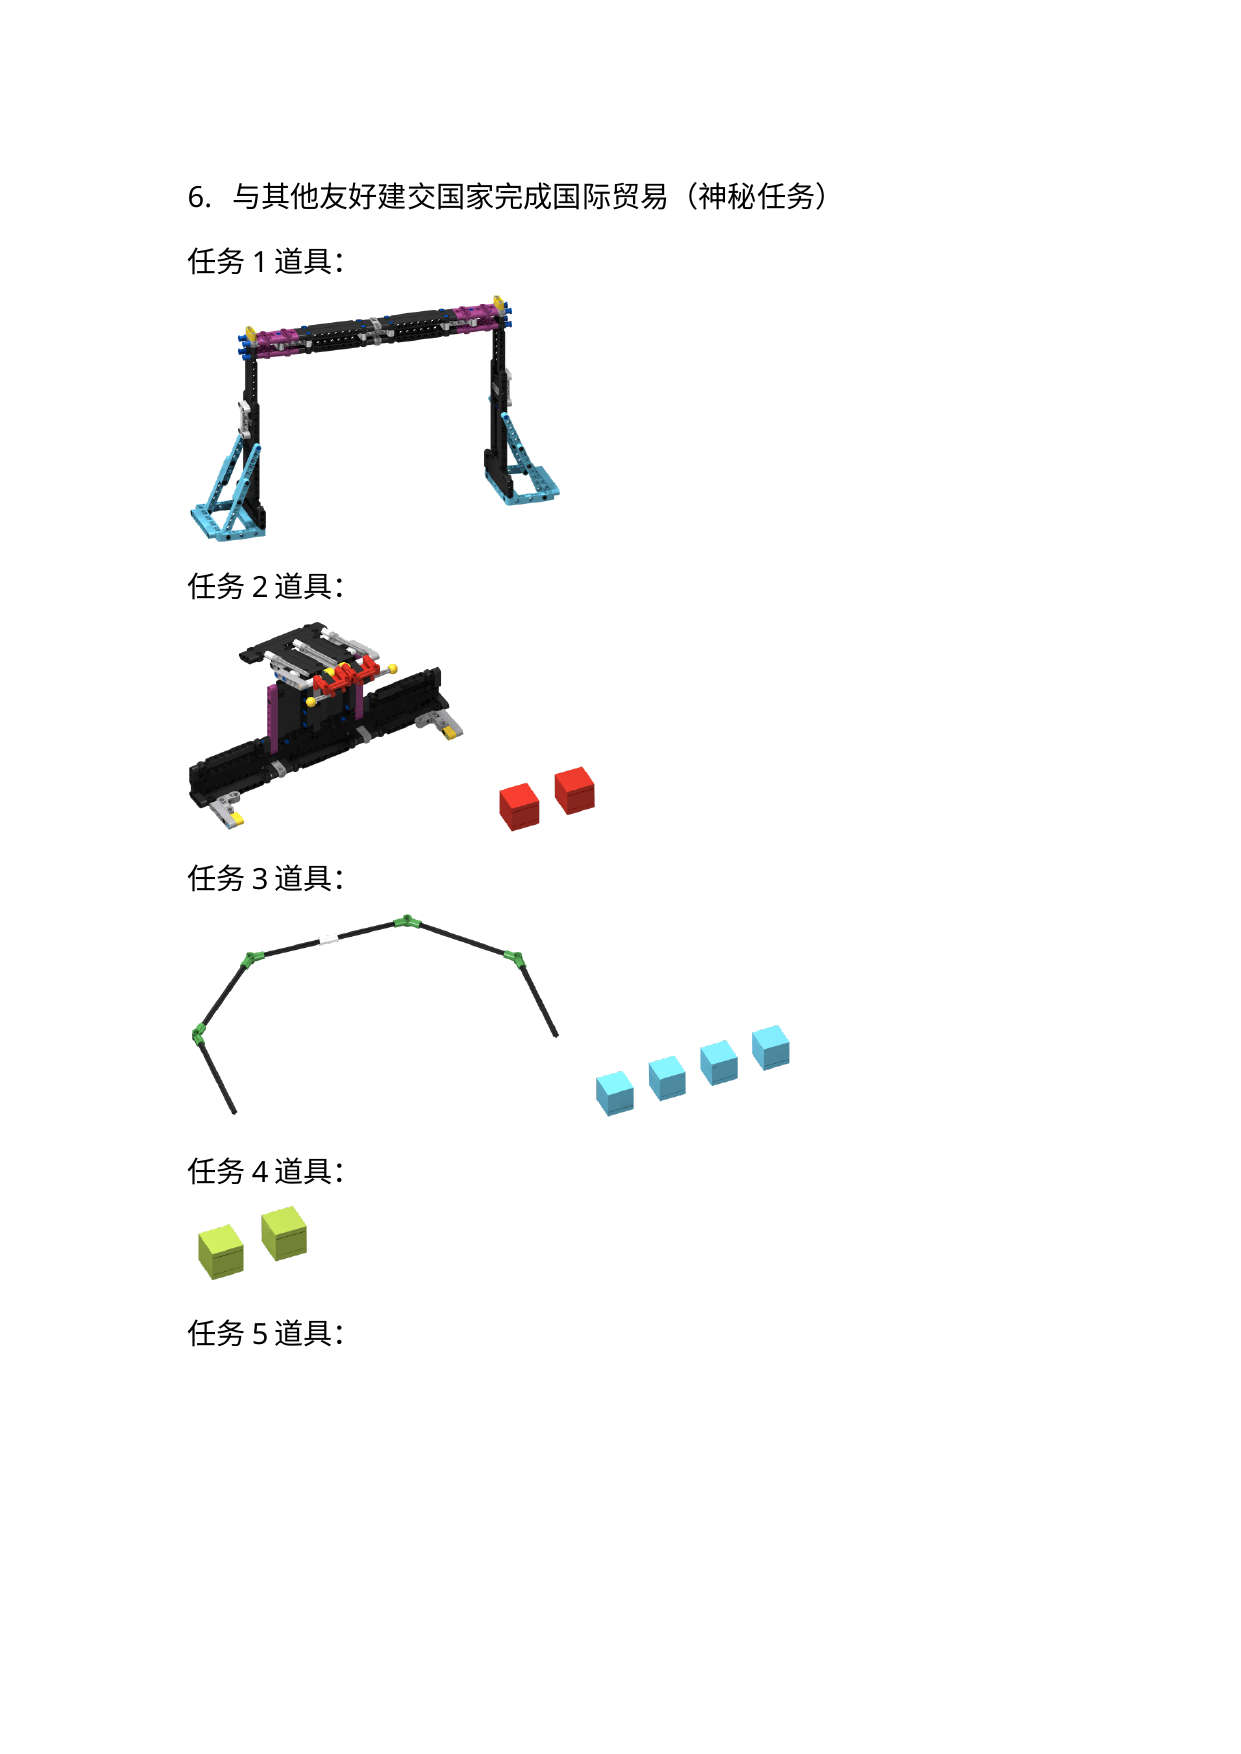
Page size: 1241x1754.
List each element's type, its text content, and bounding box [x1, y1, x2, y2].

text 任务5道具： [187, 1299, 1053, 1364]
picture [592, 1022, 793, 1119]
list 与其他友好建交国家完成国际贸易（神秘任务） [187, 162, 1053, 227]
text 任务3道具： [187, 844, 1053, 909]
text 任务2道具： [187, 552, 1053, 617]
text 任务4道具： [187, 1137, 1053, 1202]
picture [498, 762, 602, 836]
picture [187, 292, 565, 545]
picture [195, 1202, 310, 1282]
picture [187, 617, 468, 836]
text 任务1道具： [187, 227, 1053, 292]
picture [187, 909, 563, 1119]
